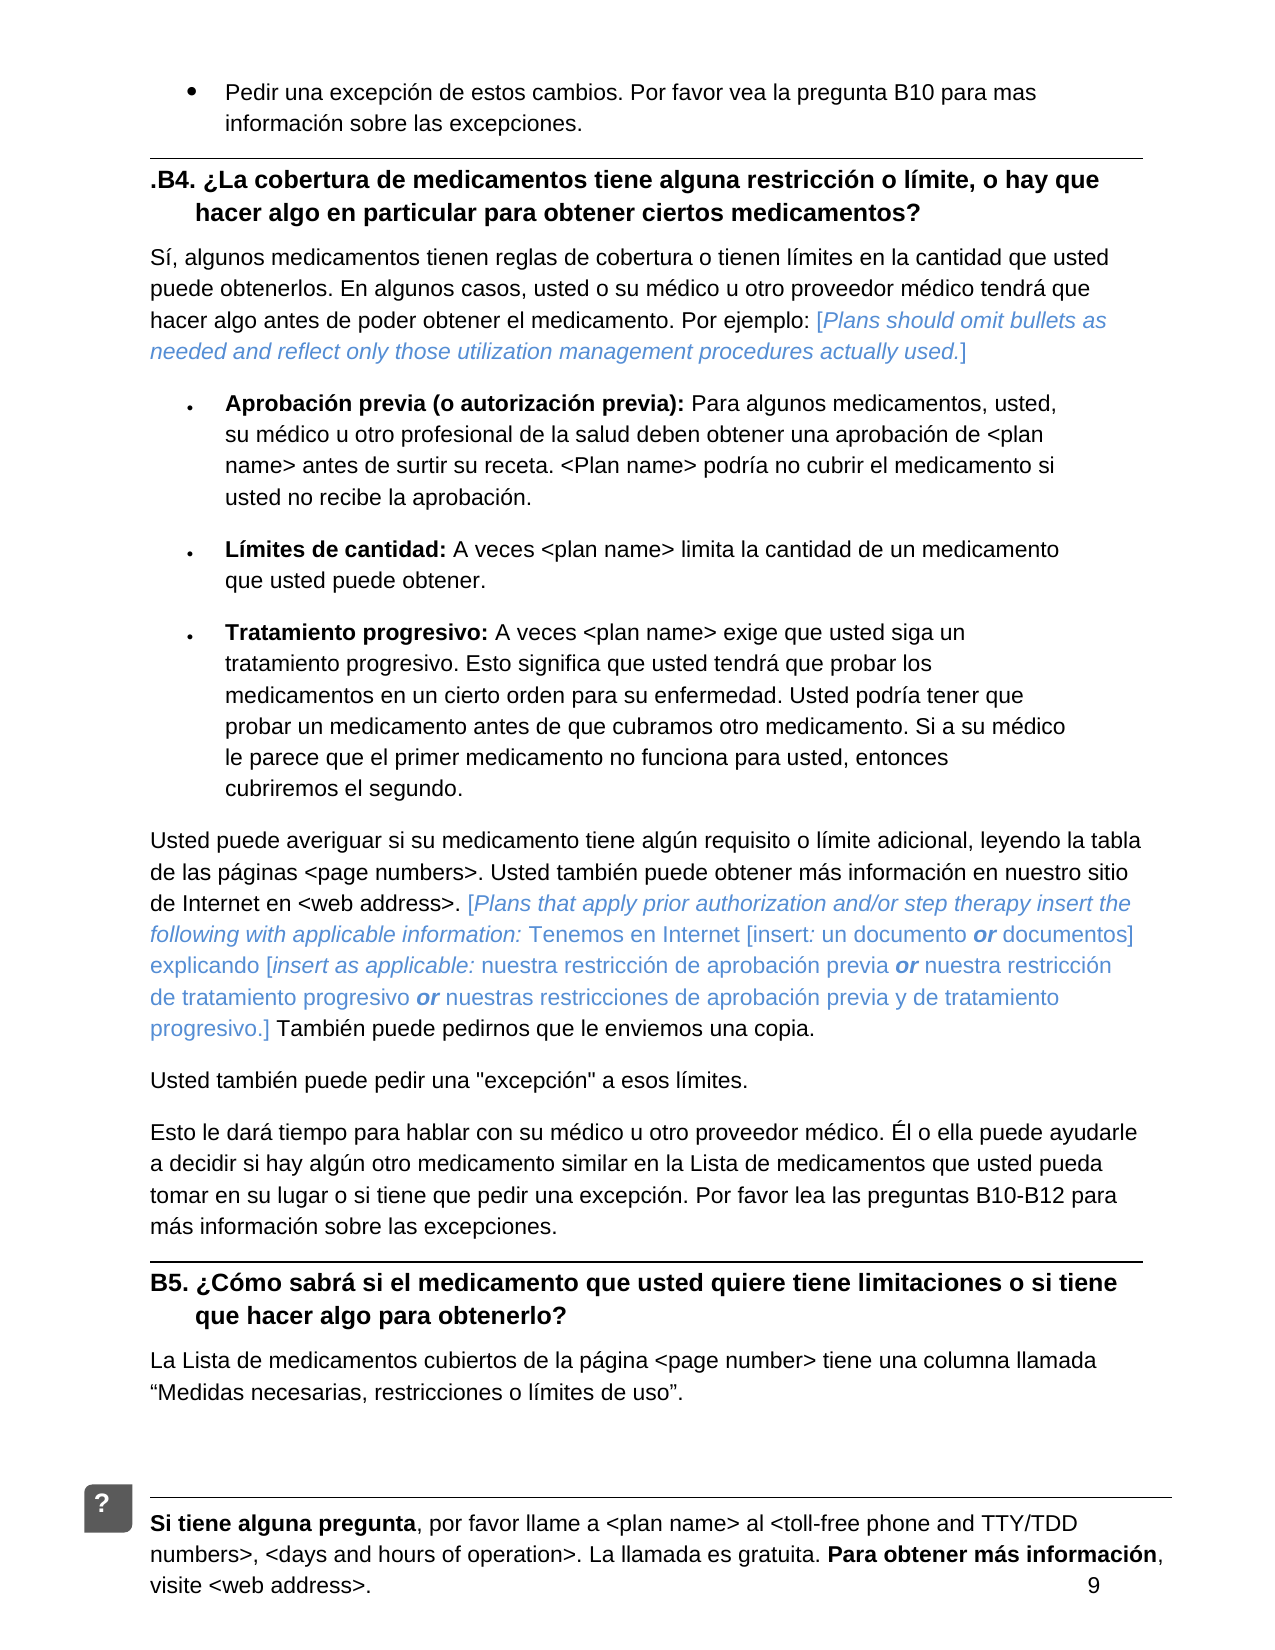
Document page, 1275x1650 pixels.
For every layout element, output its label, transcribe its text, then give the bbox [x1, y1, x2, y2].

text Usted puede averiguar si su medicamento tiene algún requisito o límite adicional, leyendo la tabla de las páginas <page numbers>. Usted también puede obtener más información en nuestro sitio de Internet en <web address>. [Plans that apply prior authorization and/or step therapy insert the following with applicable information: Tenemos en Internet [insert: un documento or documentos] explicando [insert as applicable: nuestra restricción de aprobación previa or nuestra restricción de tratamiento progresivo or nuestras restricciones de aprobación previa y de tratamiento progresivo.] También puede pedirnos que le enviemos una copia. [150, 824, 1143, 1043]
list Aprobación previa (o autorización previa): Para algunos medicamentos, usted, su médico u otro profesional de la salud deben obtener una aprobación de <plan name> antes de surtir su receta. <Plan name> podría no cubrir el medicamento si usted no recibe la aprobación. [187, 386, 1068, 511]
subtitle B5. ¿Cómo sabrá si el medicamento que usted quiere tiene limitaciones o si tiene que hacer algo para obtenerlo? [150, 1263, 1143, 1331]
subtitle .B4. ¿La cobertura de medicamentos tiene alguna restricción o límite, o hay que hacer algo en particular para obtener ciertos medicamentos? [150, 159, 1143, 228]
text Sí, algunos medicamentos tienen reglas de cobertura o tienen límites en la cantidad que usted puede obtenerlos. En algunos casos, usted o su médico u otro proveedor médico tendrá que hacer algo antes de poder obtener el medicamento. Por ejemplo: [Plans should omit bullets as needed and reflect only those utilization management procedures actually used.] [150, 241, 1143, 366]
list Pedir una excepción de estos cambios. Por favor vea la pregunta B10 para mas información sobre las excepciones. [187, 75, 1068, 137]
text La Lista de medicamentos cubiertos de la página <page number> tiene una columna llamada “Medidas necesarias, restricciones o límites de uso”. [150, 1344, 1143, 1406]
list Tratamiento progresivo: A veces <plan name> exige que usted siga un tratamiento progresivo. Esto significa que usted tendrá que probar los medicamentos en un cierto orden para su enfermedad. Usted podría tener que probar un medicamento antes de que cubramos otro medicamento. Si a su médico le parece que el primer medicamento no funciona para usted, entonces cubriremos el segundo. [187, 616, 1068, 803]
text Usted también puede pedir una "excepción" a esos límites. [150, 1063, 1143, 1095]
text Esto le dará tiempo para hablar con su médico u otro proveedor médico. Él o ella puede ayudarle a decidir si hay algún otro medicamento similar en la Lista de medicamentos que usted pueda tomar en su lugar o si tiene que pedir una excepción. Por favor lea las preguntas B10-B12 para más información sobre las excepciones. [150, 1116, 1143, 1241]
list Límites de cantidad: A veces <plan name> limita la cantidad de un medicamento que usted puede obtener. [187, 532, 1068, 595]
